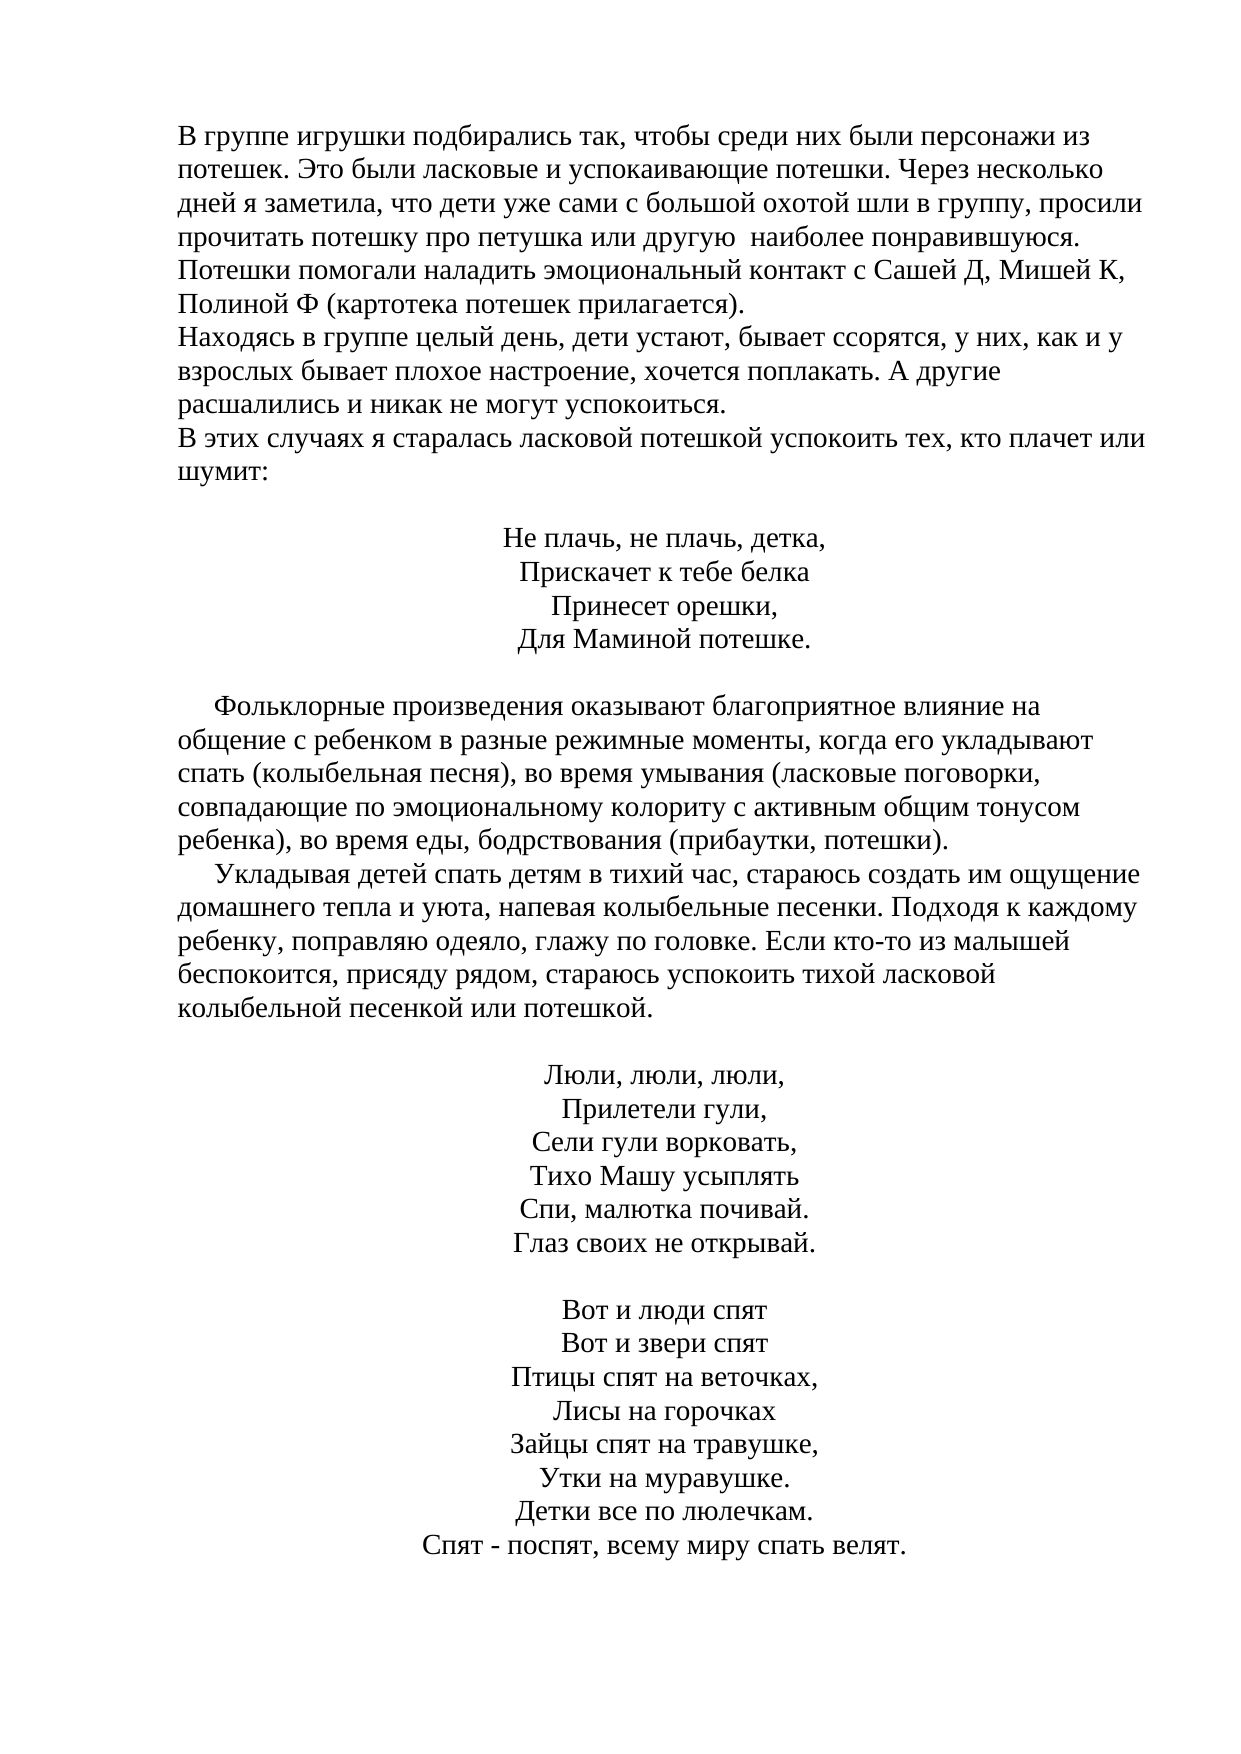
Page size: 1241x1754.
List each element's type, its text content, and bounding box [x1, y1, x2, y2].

text Потешки помогали наладить эмоциональный контакт с Сашей Д, Мишей К, Полиной Ф (картотека потешек прилагается). [177, 252, 1152, 319]
text Спи, малютка почивай. [177, 1191, 1152, 1225]
text Укладывая детей спать детям в тихий час, стараюсь создать им ощущение домашнего тепла и уюта, напевая колыбельные песенки. Подходя к каждому ребенку, поправляю одеяло, глажу по головке. Если кто-то из малышей беспокоится, присяду рядом, стараюсь успокоить тихой ласковой колыбельной песенкой или потешкой. [177, 856, 1152, 1024]
text Находясь в группе целый день, дети устают, бывает ссорятся, у них, как и у взрослых бывает плохое настроение, хочется поплакать. А другие расшалились и никак не могут успокоиться. [177, 319, 1152, 420]
text Люли, люли, люли, [177, 1057, 1152, 1091]
text Спят - поспят, всему миру спать велят. [177, 1527, 1152, 1560]
text Прискачет к тебе белка [177, 554, 1152, 588]
text Принесет орешки, [177, 588, 1152, 621]
text Утки на муравушке. [177, 1460, 1152, 1493]
text В этих случаях я старалась ласковой потешкой успокоить тех, кто плачет или шумит: [177, 420, 1152, 487]
text Тихо Машу усыплять [177, 1158, 1152, 1191]
text Вот и люди спят [177, 1292, 1152, 1326]
text В группе игрушки подбирались так, чтобы среди них были персонажи из потешек. Это были ласковые и успокаивающие потешки. Через несколько дней я заметила, что дети уже сами с большой охотой шли в группу, просили прочитать потешку про петушка или другую наиболее понравившуюся. [177, 118, 1152, 252]
text Птицы спят на веточках, [177, 1359, 1152, 1393]
text Прилетели гули, [177, 1091, 1152, 1124]
text Для Маминой потешке. [177, 621, 1152, 655]
text Детки все по люлечкам. [177, 1493, 1152, 1527]
text Глаз своих не открывай. [177, 1225, 1152, 1258]
text Фольклорные произведения оказывают благоприятное влияние на общение с ребенком в разные режимные моменты, когда его укладывают спать (колыбельная песня), во время умывания (ласковые поговорки, совпадающие по эмоциональному колориту с активным общим тонусом ребенка), во время еды, бодрствования (прибаутки, потешки). [177, 688, 1152, 856]
text Сели гули ворковать, [177, 1124, 1152, 1158]
text Лисы на горочках [177, 1393, 1152, 1426]
text Не плачь, не плачь, детка, [177, 521, 1152, 554]
text Зайцы спят на травушке, [177, 1426, 1152, 1460]
text Вот и звери спят [177, 1326, 1152, 1359]
